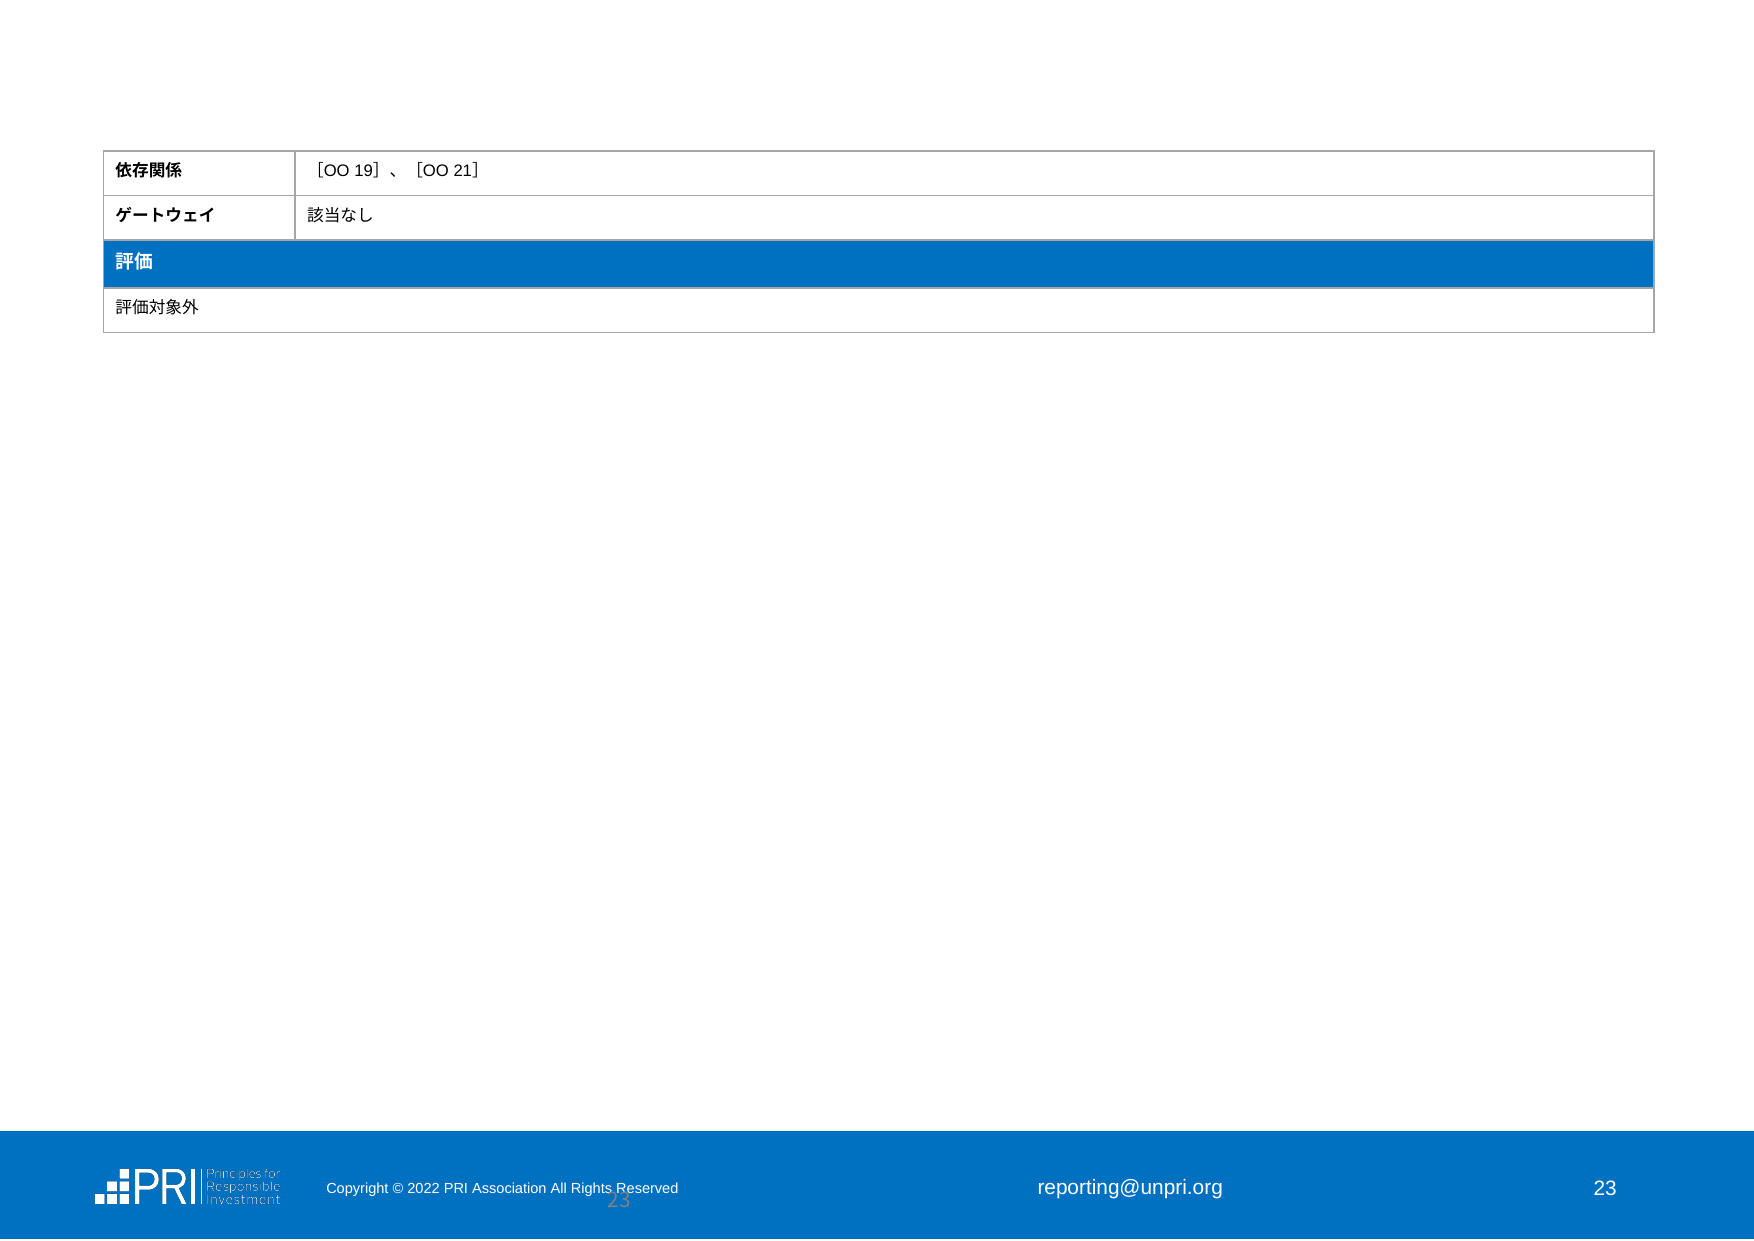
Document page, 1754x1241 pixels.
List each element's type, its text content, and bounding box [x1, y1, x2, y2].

table_cell 依存関係 [104, 152, 294, 195]
picture [92, 1166, 282, 1207]
table_cell 評価 [104, 241, 1653, 287]
table_cell ゲートウェイ [104, 196, 294, 239]
table_cell 該当なし [296, 196, 1653, 239]
table_cell ［OO 19］、［OO 21］ [296, 152, 1653, 195]
table_cell 評価対象外 [104, 289, 1653, 332]
